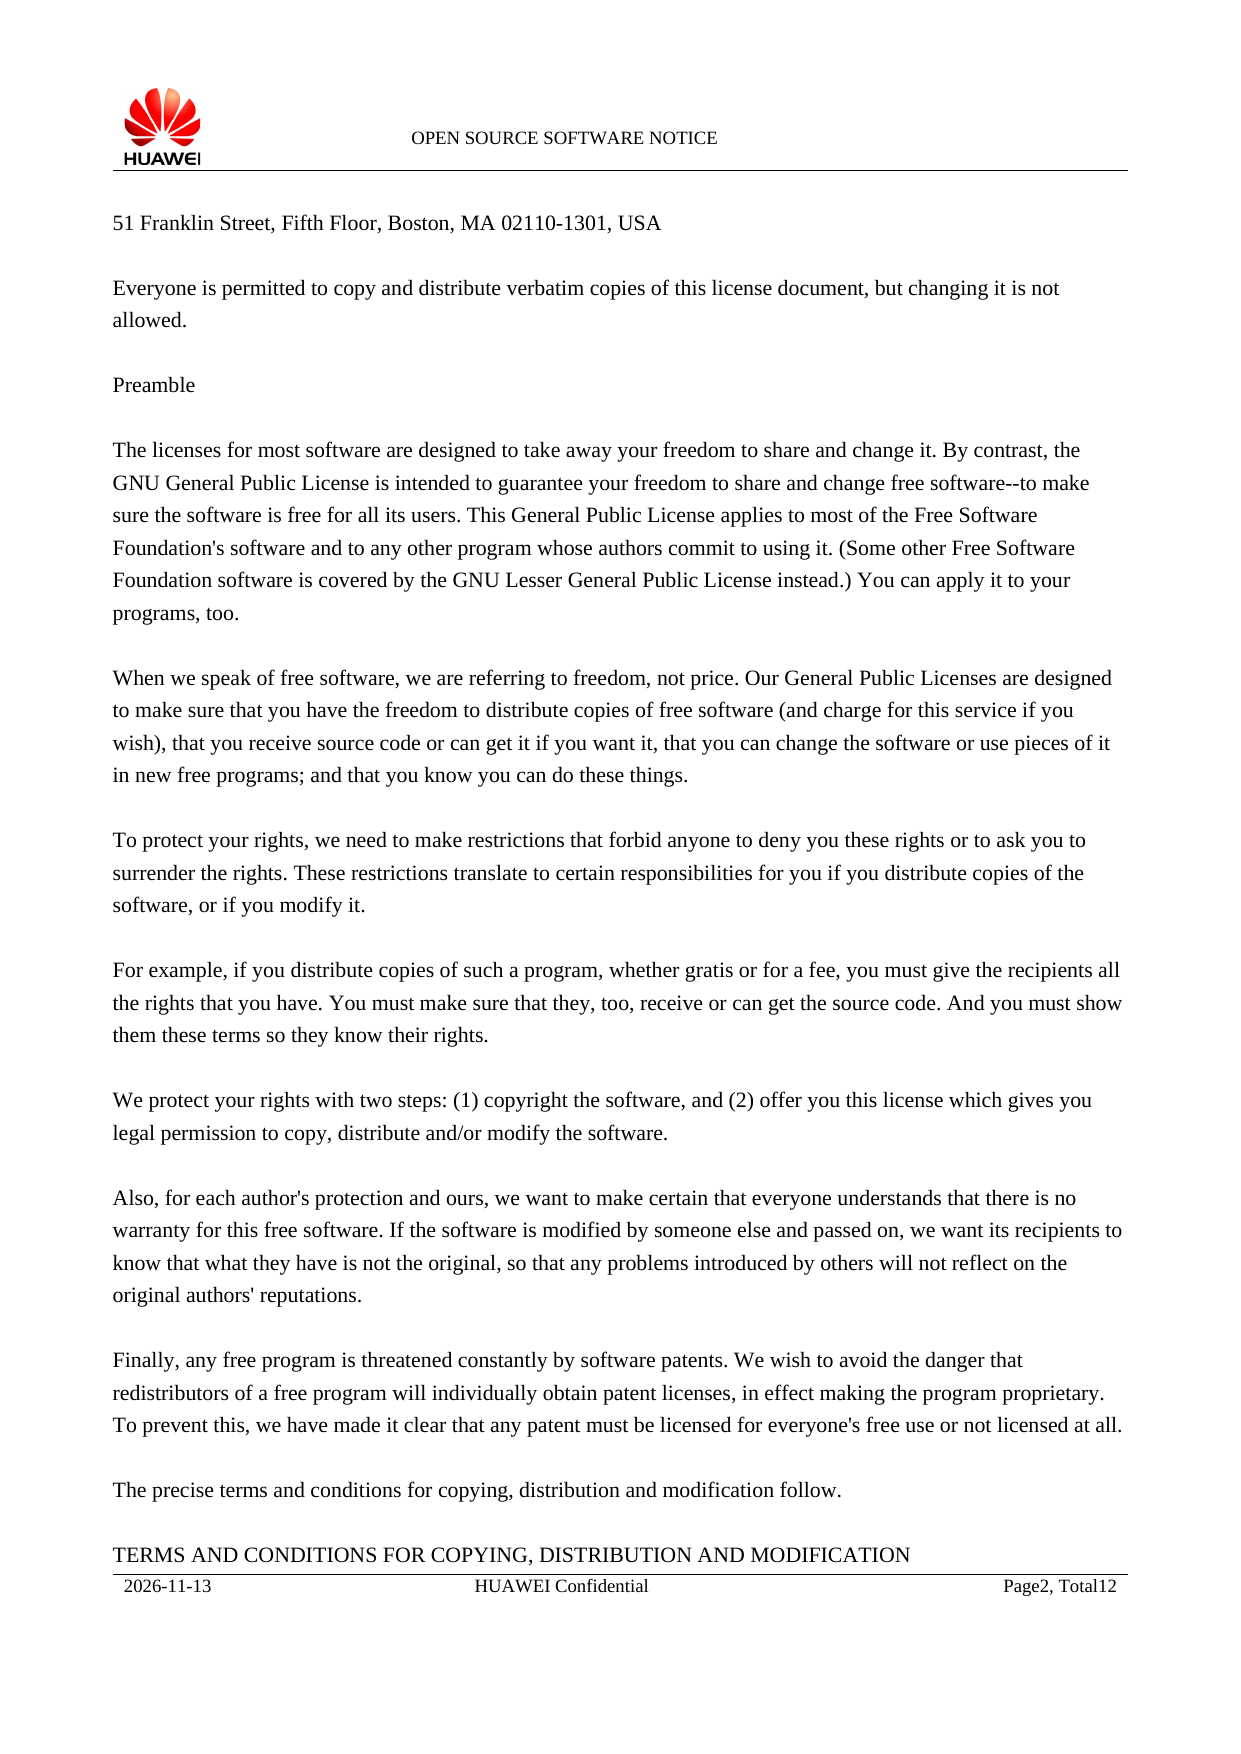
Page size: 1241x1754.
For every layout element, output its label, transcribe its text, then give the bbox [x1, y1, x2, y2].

picture [124, 88, 201, 165]
